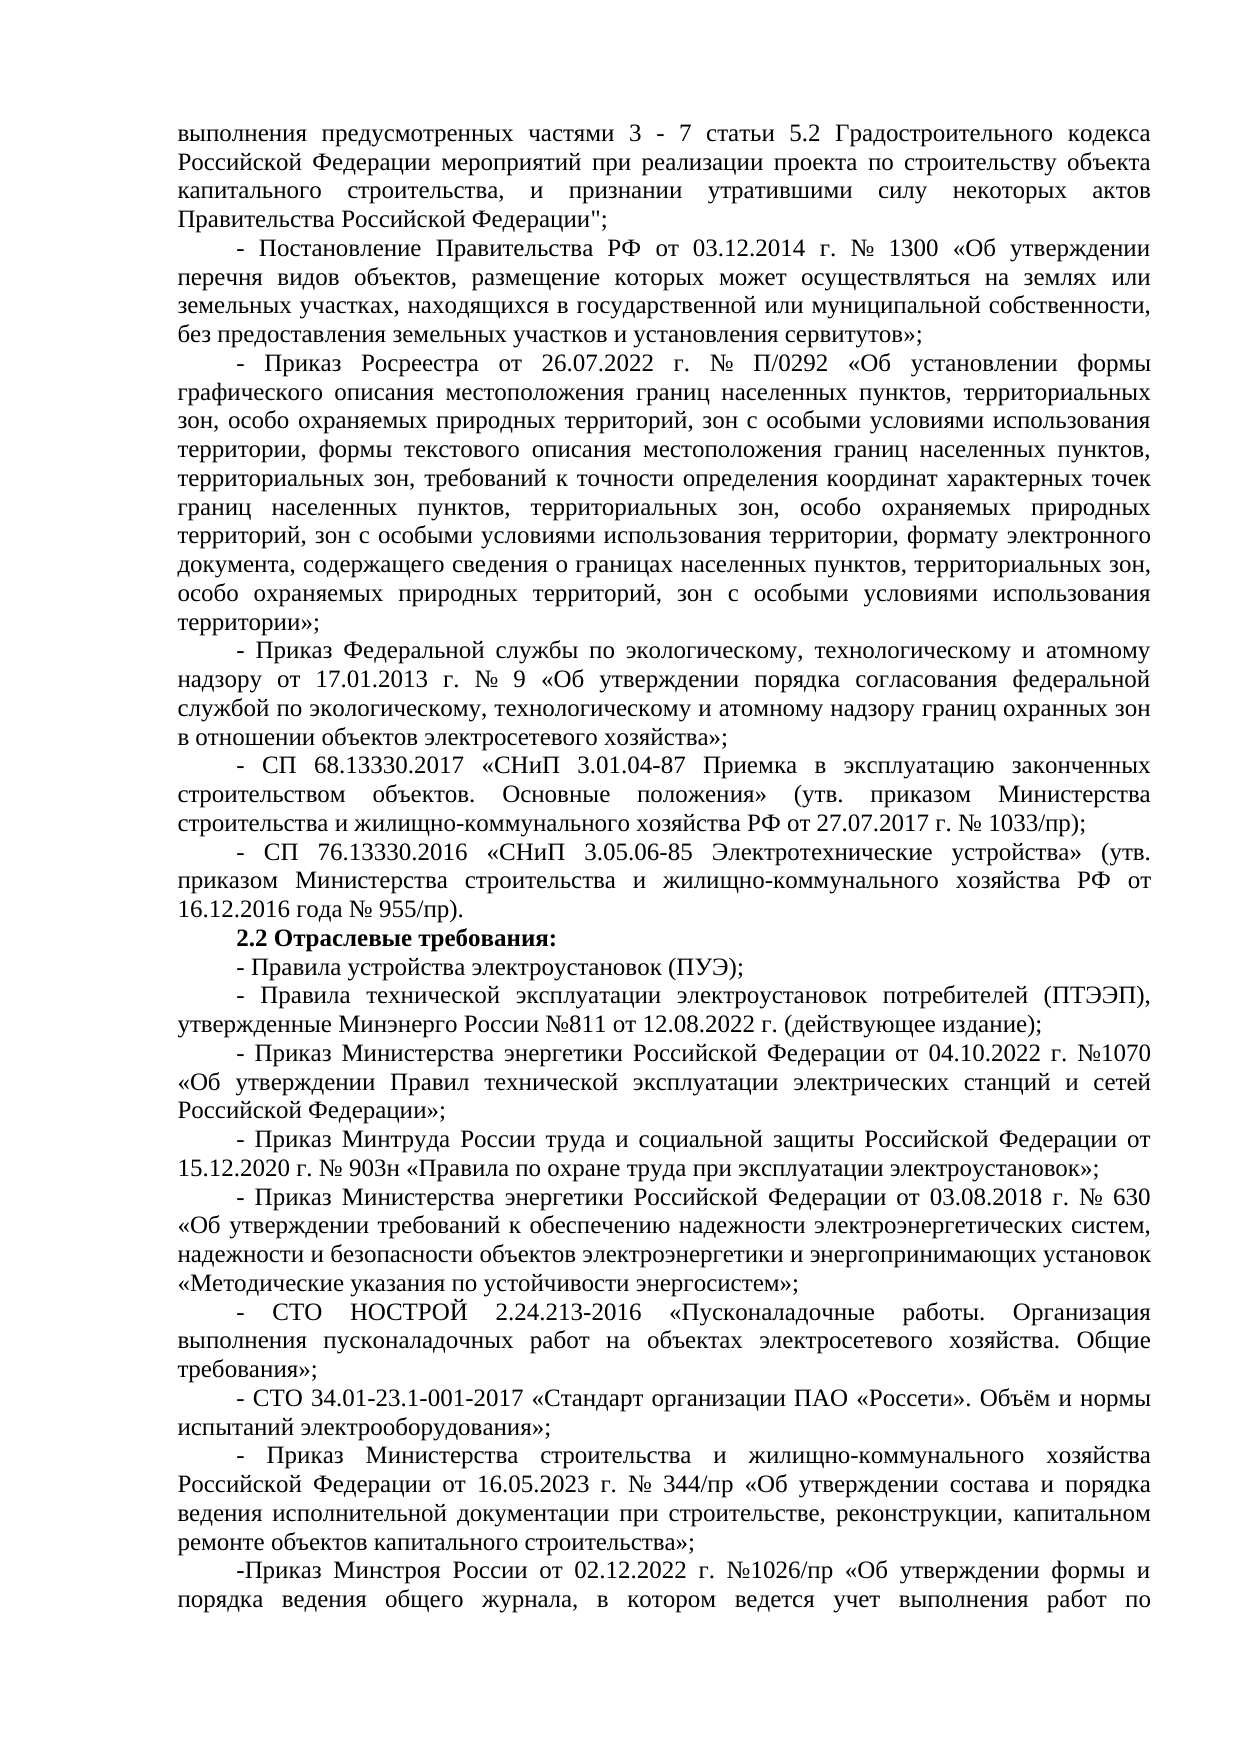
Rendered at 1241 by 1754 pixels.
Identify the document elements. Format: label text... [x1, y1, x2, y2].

text 2.2 Отраслевые требования: [177, 923, 1152, 952]
text - Правила технической эксплуатации электроустановок потребителей (ПТЭЭП), утвержденные Минэнерго России №811 от 12.08.2022 г. (действующее издание); [177, 981, 1152, 1038]
text - Приказ Министерства строительства и жилищно-коммунального хозяйства Российской Федерации от 16.05.2023 г. № 344/пр «Об утверждении состава и порядка ведения исполнительной документации при строительстве, реконструкции, капитальном ремонте объектов капитального строительства»; [177, 1441, 1152, 1556]
text - Приказ Росреестра от 26.07.2022 г. № П/0292 «Об установлении формы графического описания местоположения границ населенных пунктов, территориальных зон, особо охраняемых природных территорий, зон с особыми условиями использования территории, формы текстового описания местоположения границ населенных пунктов, территориальных зон, требований к точности определения координат характерных точек границ населенных пунктов, территориальных зон, особо охраняемых природных территорий, зон с особыми условиями использования территории, формату электронного документа, содержащего сведения о границах населенных пунктов, территориальных зон, особо охраняемых природных территорий, зон с особыми условиями использования территории»; [177, 348, 1152, 636]
text - Приказ Министерства энергетики Российской Федерации от 03.08.2018 г. № 630 «Об утверждении требований к обеспечению надежности электроэнергетических систем, надежности и безопасности объектов электроэнергетики и энергопринимающих установок «Методические указания по устойчивости энергосистем»; [177, 1182, 1152, 1297]
text - Правила устройства электроустановок (ПУЭ); [177, 952, 1152, 981]
text - СП 68.13330.2017 «СНиП 3.01.04-87 Приемка в эксплуатацию законченных строительством объектов. Основные положения» (утв. приказом Министерства строительства и жилищно-коммунального хозяйства РФ от 27.07.2017 г. № 1033/пр); [177, 751, 1152, 837]
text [177, 1556, 1152, 1613]
text - СП 76.13330.2016 «СНиП 3.05.06-85 Электротехнические устройства» (утв. приказом Министерства строительства и жилищно-коммунального хозяйства РФ от 16.12.2016 года № 955/пр). [177, 837, 1152, 923]
text - Приказ Минтруда России труда и социальной защиты Российской Федерации от 15.12.2020 г. № 903н «Правила по охране труда при эксплуатации электроустановок»; [177, 1124, 1152, 1182]
text - Постановление Правительства РФ от 03.12.2014 г. № 1300 «Об утверждении перечня видов объектов, размещение которых может осуществляться на землях или земельных участках, находящихся в государственной или муниципальной собственности, без предоставления земельных участков и установления сервитутов»; [177, 233, 1152, 348]
text - СТО 34.01-23.1-001-2017 «Стандарт организации ПАО «Россети». Объём и нормы испытаний электрооборудования»; [177, 1383, 1152, 1441]
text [177, 118, 1152, 233]
text - СТО НОСТРОЙ 2.24.213-2016 «Пусконаладочные работы. Организация выполнения пусконаладочных работ на объектах электросетевого хозяйства. Общие требования»; [177, 1297, 1152, 1383]
text - Приказ Федеральной службы по экологическому, технологическому и атомному надзору от 17.01.2013 г. № 9 «Об утверждении порядка согласования федеральной службой по экологическому, технологическому и атомному надзору границ охранных зон в отношении объектов электросетевого хозяйства»; [177, 636, 1152, 751]
text - Приказ Министерства энергетики Российской Федерации от 04.10.2022 г. №1070 «Об утверждении Правил технической эксплуатации электрических станций и сетей Российской Федерации»; [177, 1038, 1152, 1124]
